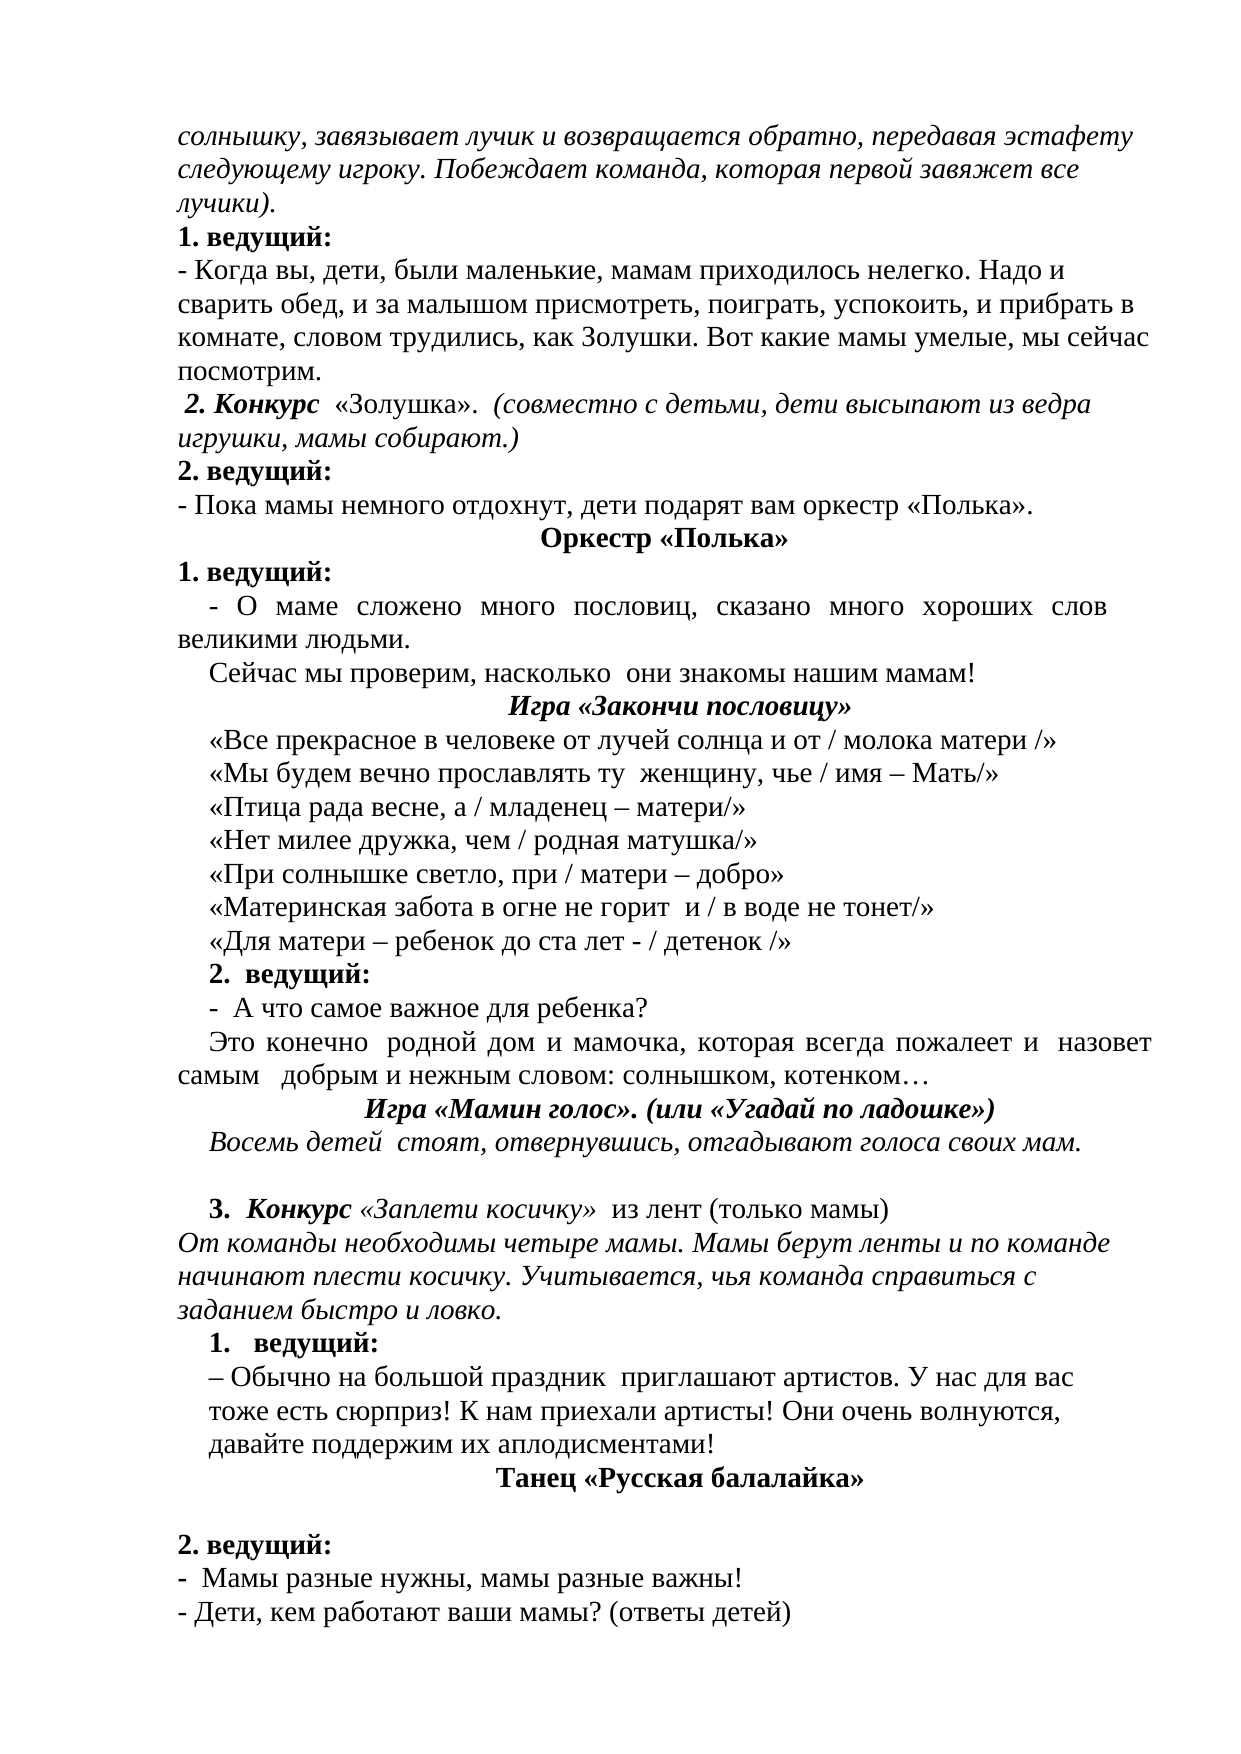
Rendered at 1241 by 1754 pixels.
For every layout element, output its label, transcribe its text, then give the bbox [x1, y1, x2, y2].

text – Обычно на большой праздник приглашают артистов. У нас для вас [177, 1359, 1152, 1393]
text «Нет милее дружка, чем / родная матушка/» [177, 822, 1152, 856]
text «Мы будем вечно прославлять ту женщину, чье / имя – Мать/» [177, 755, 1152, 789]
text «Все прекрасное в человеке от лучей солнца и от / молока матери /» [177, 722, 1152, 755]
text От команды необходимы четыре мамы. Мамы берут ленты и по команде [177, 1225, 1152, 1258]
text - Дети, кем работают ваши мамы? (ответы детей) [177, 1594, 1152, 1627]
text «При солнышке светло, при / матери – добро» [177, 856, 1152, 889]
text 2. Конкурс «Золушка». (совместно с детьми, дети высыпают из ведра игрушки, мамы собирают.) [177, 386, 1152, 453]
text Сейчас мы проверим, насколько они знакомы нашим мамам! [177, 655, 1152, 688]
text «Материнская забота в огне не горит и / в воде не тонет/» [177, 889, 1152, 923]
text Танец «Русская балалайка» [177, 1460, 1152, 1493]
text «Птица рада весне, а / младенец – матери/» [177, 789, 1152, 822]
text - Когда вы, дети, были маленькие, мамам приходилось нелегко. Надо и сварить обед, и за малышом присмотреть, поиграть, успокоить, и прибрать в комнате, словом трудились, как Золушки. Вот какие мамы умелые, мы сейчас посмотрим. [177, 252, 1152, 386]
text - Мамы разные нужны, мамы разные важны! [177, 1560, 1152, 1594]
text 2. ведущий: [177, 453, 1152, 487]
list Конкурс «Заплети косичку» из лент (только мамы) [208, 1191, 1152, 1225]
text Игра «Закончи пословицу» [177, 688, 1152, 722]
text 1. ведущий: [177, 554, 1152, 588]
text - А что самое важное для ребенка? [177, 990, 1152, 1024]
text начинают плести косичку. Учитывается, чья команда справиться с заданием быстро и ловко. [177, 1258, 1152, 1326]
text 2. ведущий: [177, 1527, 1152, 1560]
text тоже есть сюрприз! К нам приехали артисты! Они очень волнуются, [177, 1393, 1152, 1426]
text 2. ведущий: [177, 957, 1152, 990]
text 1. ведущий: [177, 219, 1152, 252]
list ведущий: [208, 1326, 1152, 1359]
text - О маме сложено много пословиц, сказано много хороших слов великими людьми. [177, 588, 1152, 655]
text Это конечно родной дом и мамочка, которая всегда пожалеет и назовет самым добрым и нежным словом: солнышком, котенком… [177, 1024, 1152, 1091]
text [177, 118, 1152, 219]
text - Пока мамы немного отдохнут, дети подарят вам оркестр «Полька». [177, 487, 1152, 521]
text Оркестр «Полька» [177, 521, 1152, 554]
text «Для матери – ребенок до ста лет - / детенок /» [177, 923, 1152, 957]
text Игра «Мамин голос». (или «Угадай по ладошке») [177, 1091, 1152, 1124]
text Восемь детей стоят, отвернувшись, отгадывают голоса своих мам. [177, 1124, 1152, 1158]
text давайте поддержим их аплодисментами! [177, 1426, 1152, 1460]
